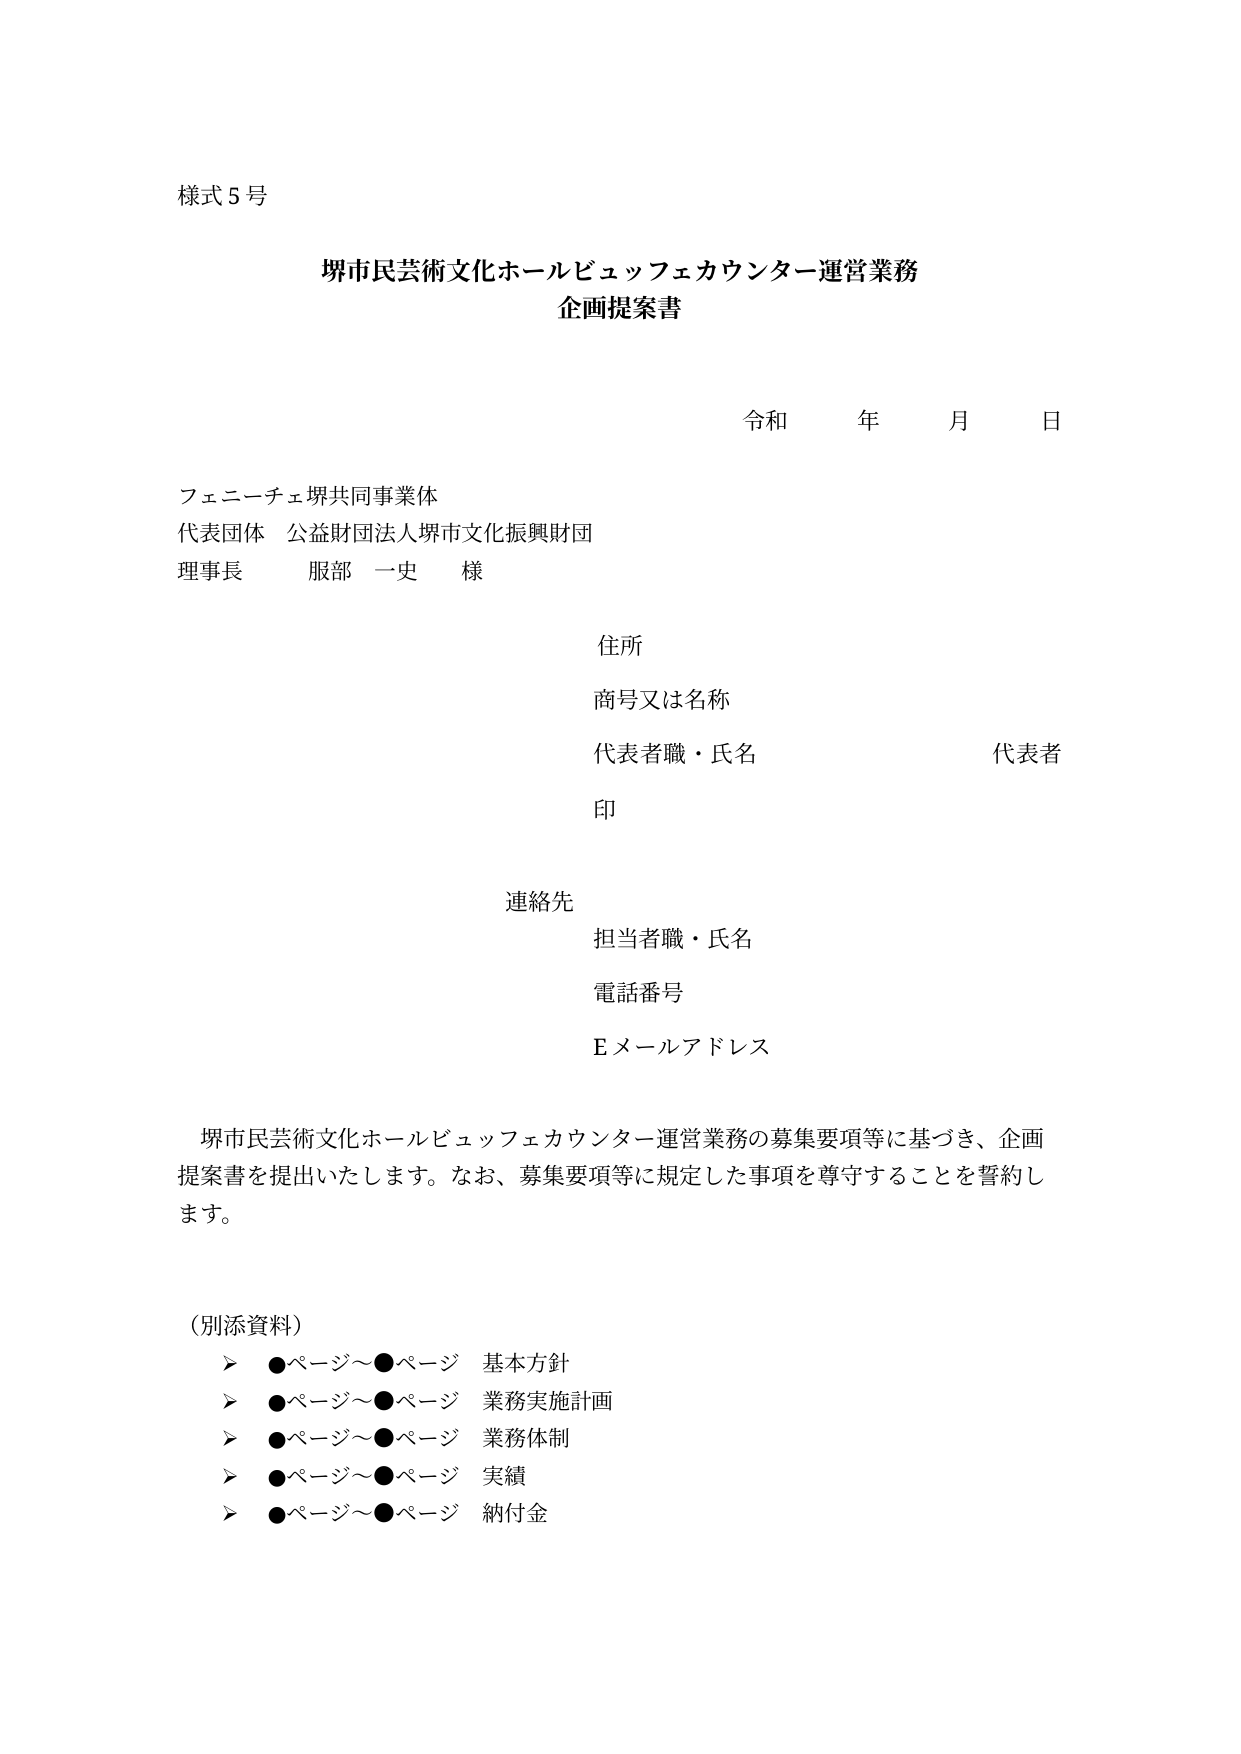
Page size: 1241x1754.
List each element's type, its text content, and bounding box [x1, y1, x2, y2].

text 電話番号 [593, 973, 1063, 1010]
text 企画提案書 [177, 288, 1063, 326]
text Eメールアドレス [593, 1027, 1063, 1064]
text フェニーチェ堺共同事業体 [177, 476, 1063, 513]
list ●ページ～●ページ 基本方針 [221, 1343, 1063, 1381]
text （別添資料） [177, 1306, 1063, 1343]
list ●ページ～●ページ 業務体制 [221, 1418, 1063, 1456]
text 商号又は名称 [593, 680, 1063, 717]
text 堺市民芸術文化ホールビュッフェカウンター運営業務 [177, 251, 1063, 288]
text 連絡先 [505, 881, 1063, 919]
text 様式5号 [177, 176, 1063, 213]
text 住所 [505, 626, 1063, 663]
list ●ページ～●ページ 納付金 [221, 1493, 1063, 1531]
text 代表団体 公益財団法人堺市文化振興財団 [177, 513, 1063, 551]
text 代表者職・氏名 代表者印 [593, 734, 1063, 827]
list ●ページ～●ページ 業務実施計画 [221, 1381, 1063, 1418]
text 理事長 服部 一史 様 [177, 551, 1063, 588]
list ●ページ～●ページ 実績 [221, 1456, 1063, 1493]
text 堺市民芸術文化ホールビュッフェカウンター運営業務の募集要項等に基づき、企画提案書を提出いたします。なお、募集要項等に規定した事項を尊守することを誓約します。 [177, 1118, 1063, 1231]
text 担当者職・氏名 [593, 919, 1063, 956]
text 令和 年 月 日 [177, 401, 1063, 438]
